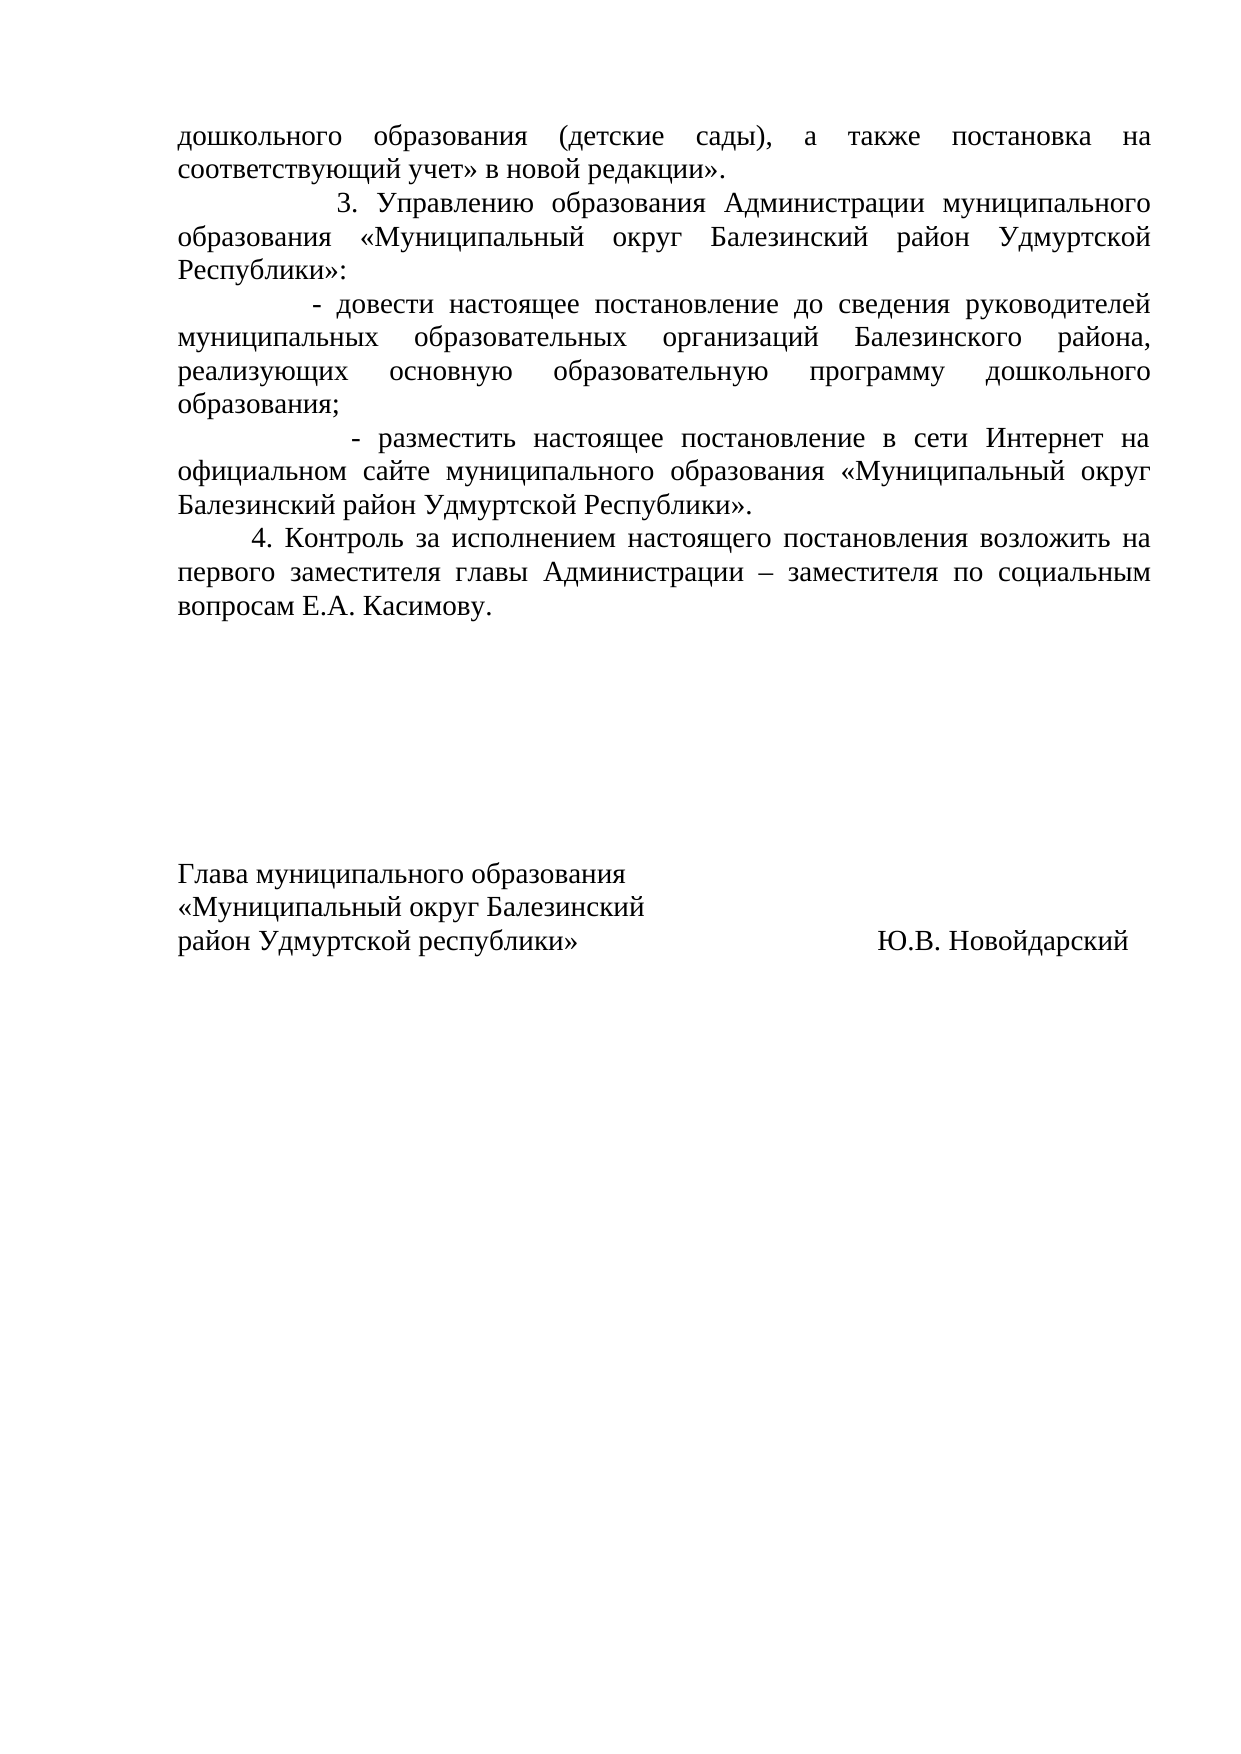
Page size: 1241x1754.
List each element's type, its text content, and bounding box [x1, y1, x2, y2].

text 3. Управлению образования Администрации муниципального образования «Муниципальный округ Балезинский район Удмуртской Республики»: [177, 185, 1152, 286]
text «Муниципальный округ Балезинский [177, 889, 1152, 923]
text - разместить настоящее постановление в сети Интернет на официальном сайте муниципального образования «Муниципальный округ Балезинский район Удмуртской Республики». [177, 420, 1152, 521]
text район Удмуртской республики» Ю.В. Новойдарский [177, 923, 1152, 957]
text - довести настоящее постановление до сведения руководителей муниципальных образовательных организаций Балезинского района, реализующих основную образовательную программу дошкольного образования; [177, 286, 1152, 420]
text Глава муниципального образования [177, 856, 1152, 889]
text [177, 118, 1152, 185]
text 4. Контроль за исполнением настоящего постановления возложить на первого заместителя главы Администрации – заместителя по социальным вопросам Е.А. Касимову. [177, 521, 1152, 621]
